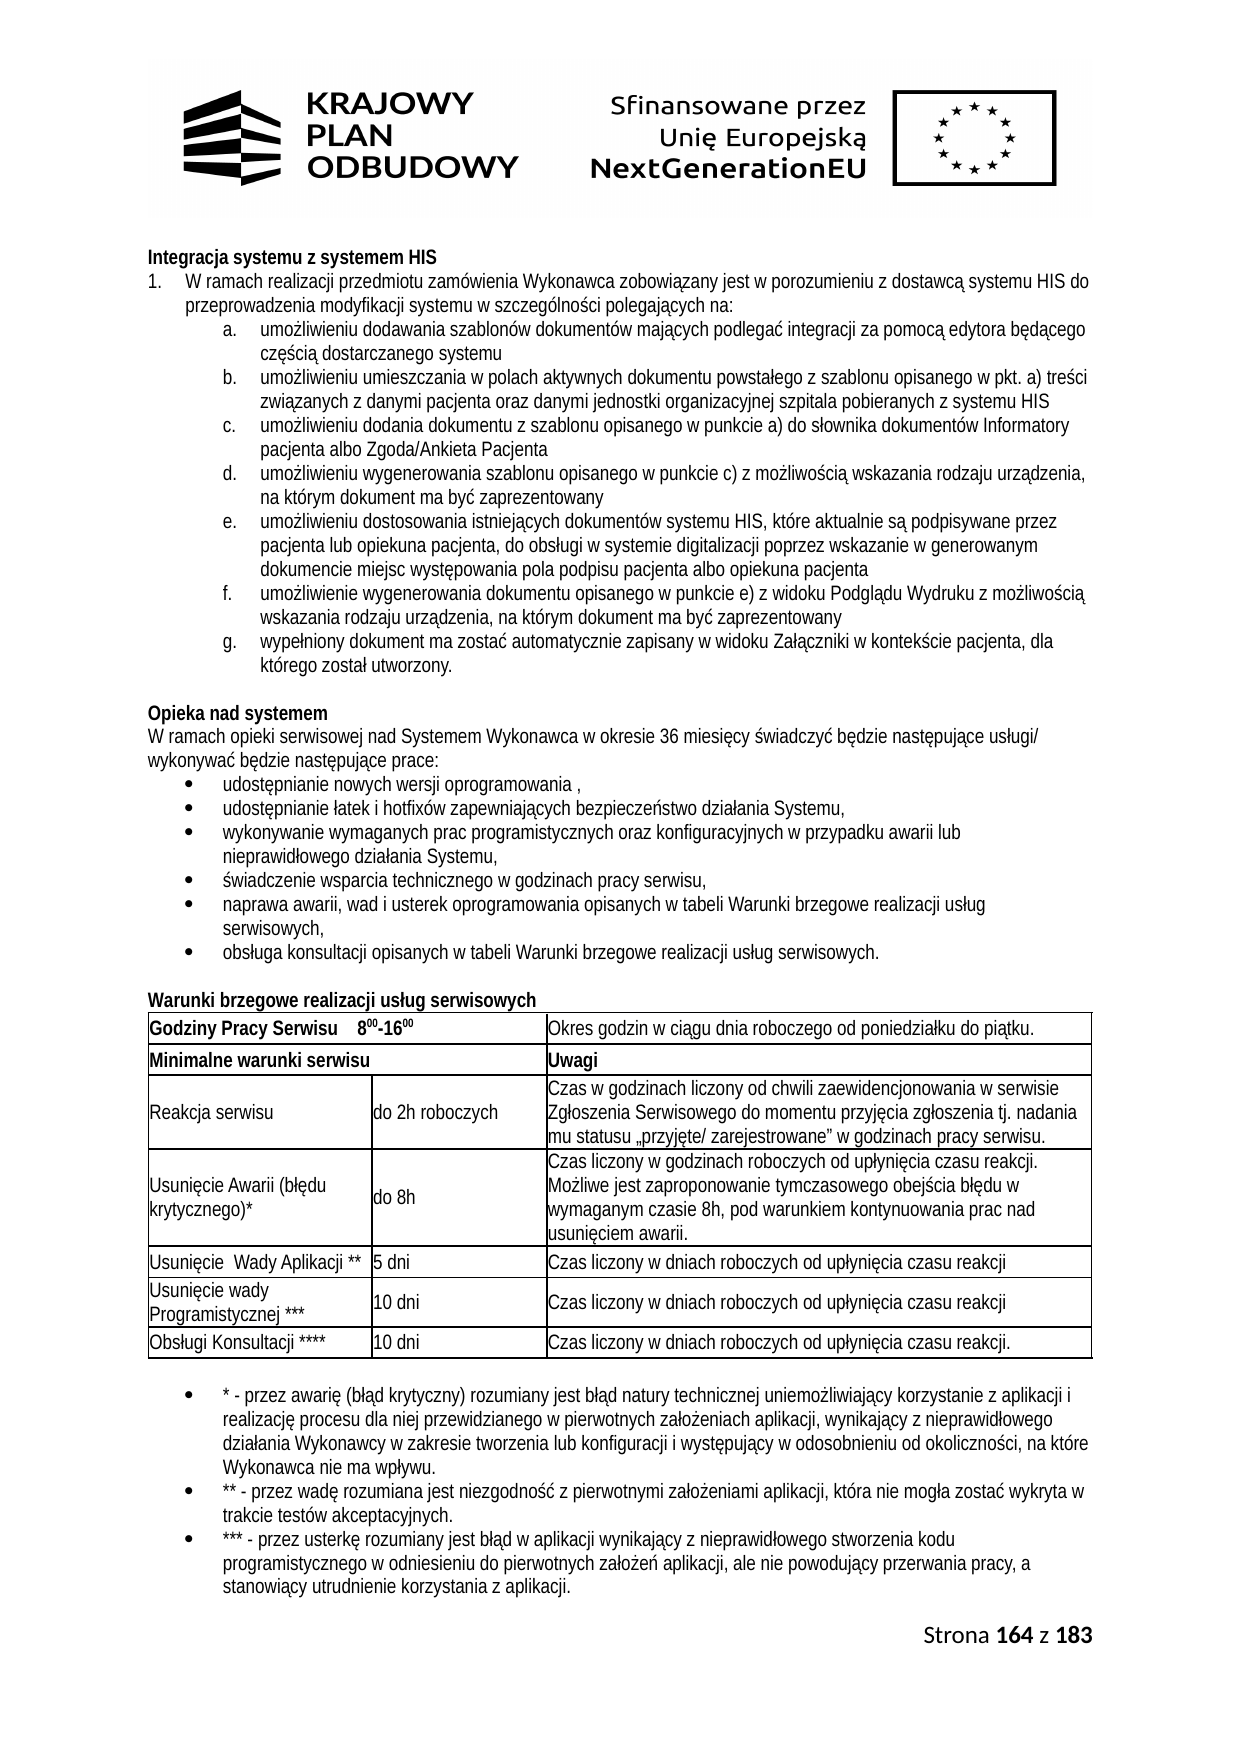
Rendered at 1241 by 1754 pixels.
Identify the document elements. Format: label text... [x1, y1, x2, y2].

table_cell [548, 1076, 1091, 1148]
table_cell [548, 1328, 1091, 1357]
list * - przez awarię (błąd krytyczny) rozumiany jest błąd natury technicznej uniemożliwiający korzystanie z aplikacji i realizację procesu dla niej przewidzianego w pierwotnych założeniach aplikacji, wynikający z nieprawidłowego działania Wykonawcy w zakresie tworzenia lub konfiguracji i występujący w odosobnieniu od okoliczności, na które Wykonawca nie ma wpływu. [185, 1383, 1093, 1478]
list naprawa awarii, wad i usterek oprogramowania opisanych w tabeli Warunki brzegowe realizacji usług serwisowych, [185, 892, 1093, 940]
list wypełniony dokument ma zostać automatycznie zapisany w widoku Załączniki w kontekście pacjenta, dla którego został utworzony. [223, 628, 1093, 676]
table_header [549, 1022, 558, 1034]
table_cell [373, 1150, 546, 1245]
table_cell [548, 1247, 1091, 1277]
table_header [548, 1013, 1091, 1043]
subtitle Opieka nad systemem [148, 700, 1093, 724]
list *** - przez usterkę rozumiany jest błąd w aplikacji wynikający z nieprawidłowego stworzenia kodu programistycznego w odniesieniu do pierwotnych założeń aplikacji, ale nie powodujący przerwania pracy, a stanowiący utrudnienie korzystania z aplikacji. [185, 1526, 1093, 1598]
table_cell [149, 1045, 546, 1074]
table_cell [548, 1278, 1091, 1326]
list umożliwieniu dodawania szablonów dokumentów mających podlegać integracji za pomocą edytora będącego częścią dostarczanego systemu [223, 317, 1093, 365]
list umożliwieniu dodania dokumentu z szablonu opisanego w punkcie a) do słownika dokumentów Informatory pacjenta albo Zgoda/Ankieta Pacjenta [223, 413, 1093, 461]
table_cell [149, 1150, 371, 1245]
list obsługa konsultacji opisanych w tabeli Warunki brzegowe realizacji usług serwisowych. [185, 940, 1093, 964]
list udostępnianie łatek i hotfixów zapewniających bezpieczeństwo działania Systemu, [185, 796, 1093, 820]
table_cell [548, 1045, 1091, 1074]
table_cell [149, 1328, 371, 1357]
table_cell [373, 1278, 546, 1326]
list udostępnianie nowych wersji oprogramowania , [185, 772, 1093, 796]
list umożliwieniu dostosowania istniejących dokumentów systemu HIS, które aktualnie są podpisywane przez pacjenta lub opiekuna pacjenta, do obsługi w systemie digitalizacji poprzez wskazanie w generowanym dokumencie miejsc występowania pola podpisu pacjenta albo opiekuna pacjenta [223, 509, 1093, 581]
list umożliwieniu wygenerowania szablonu opisanego w punkcie c) z możliwością wskazania rodzaju urządzenia, na którym dokument ma być zaprezentowany [223, 461, 1093, 509]
list W ramach realizacji przedmiotu zamówienia Wykonawca zobowiązany jest w porozumieniu z dostawcą systemu HIS do przeprowadzenia modyfikacji systemu w szczególności polegających na: [148, 269, 1093, 317]
list wykonywanie wymaganych prac programistycznych oraz konfiguracyjnych w przypadku awarii lub nieprawidłowego działania Systemu, [185, 820, 1093, 868]
list ** - przez wadę rozumiana jest niezgodność z pierwotnymi założeniami aplikacji, która nie mogła zostać wykryta w trakcie testów akceptacyjnych. [185, 1478, 1093, 1526]
picture [147, 59, 1093, 218]
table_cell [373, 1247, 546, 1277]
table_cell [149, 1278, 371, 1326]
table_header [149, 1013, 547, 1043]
list umożliwieniu umieszczania w polach aktywnych dokumentu powstałego z szablonu opisanego w pkt. a) treści związanych z danymi pacjenta oraz danymi jednostki organizacyjnej szpitala pobieranych z systemu HIS [223, 365, 1093, 413]
subtitle Integracja systemu z systemem HIS [148, 245, 1093, 269]
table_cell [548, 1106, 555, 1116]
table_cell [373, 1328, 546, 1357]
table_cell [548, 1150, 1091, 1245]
text W ramach opieki serwisowej nad Systemem Wykonawca w okresie 36 miesięcy świadczyć będzie następujące usługi/ wykonywać będzie następujące prace: [148, 724, 1093, 772]
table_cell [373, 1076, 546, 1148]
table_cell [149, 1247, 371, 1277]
list umożliwienie wygenerowania dokumentu opisanego w punkcie e) z widoku Podglądu Wydruku z możliwością wskazania rodzaju urządzenia, na którym dokument ma być zaprezentowany [223, 581, 1093, 628]
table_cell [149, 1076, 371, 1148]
subtitle Warunki brzegowe realizacji usług serwisowych [148, 988, 1093, 1012]
list świadczenie wsparcia technicznego w godzinach pracy serwisu, [185, 868, 1093, 892]
